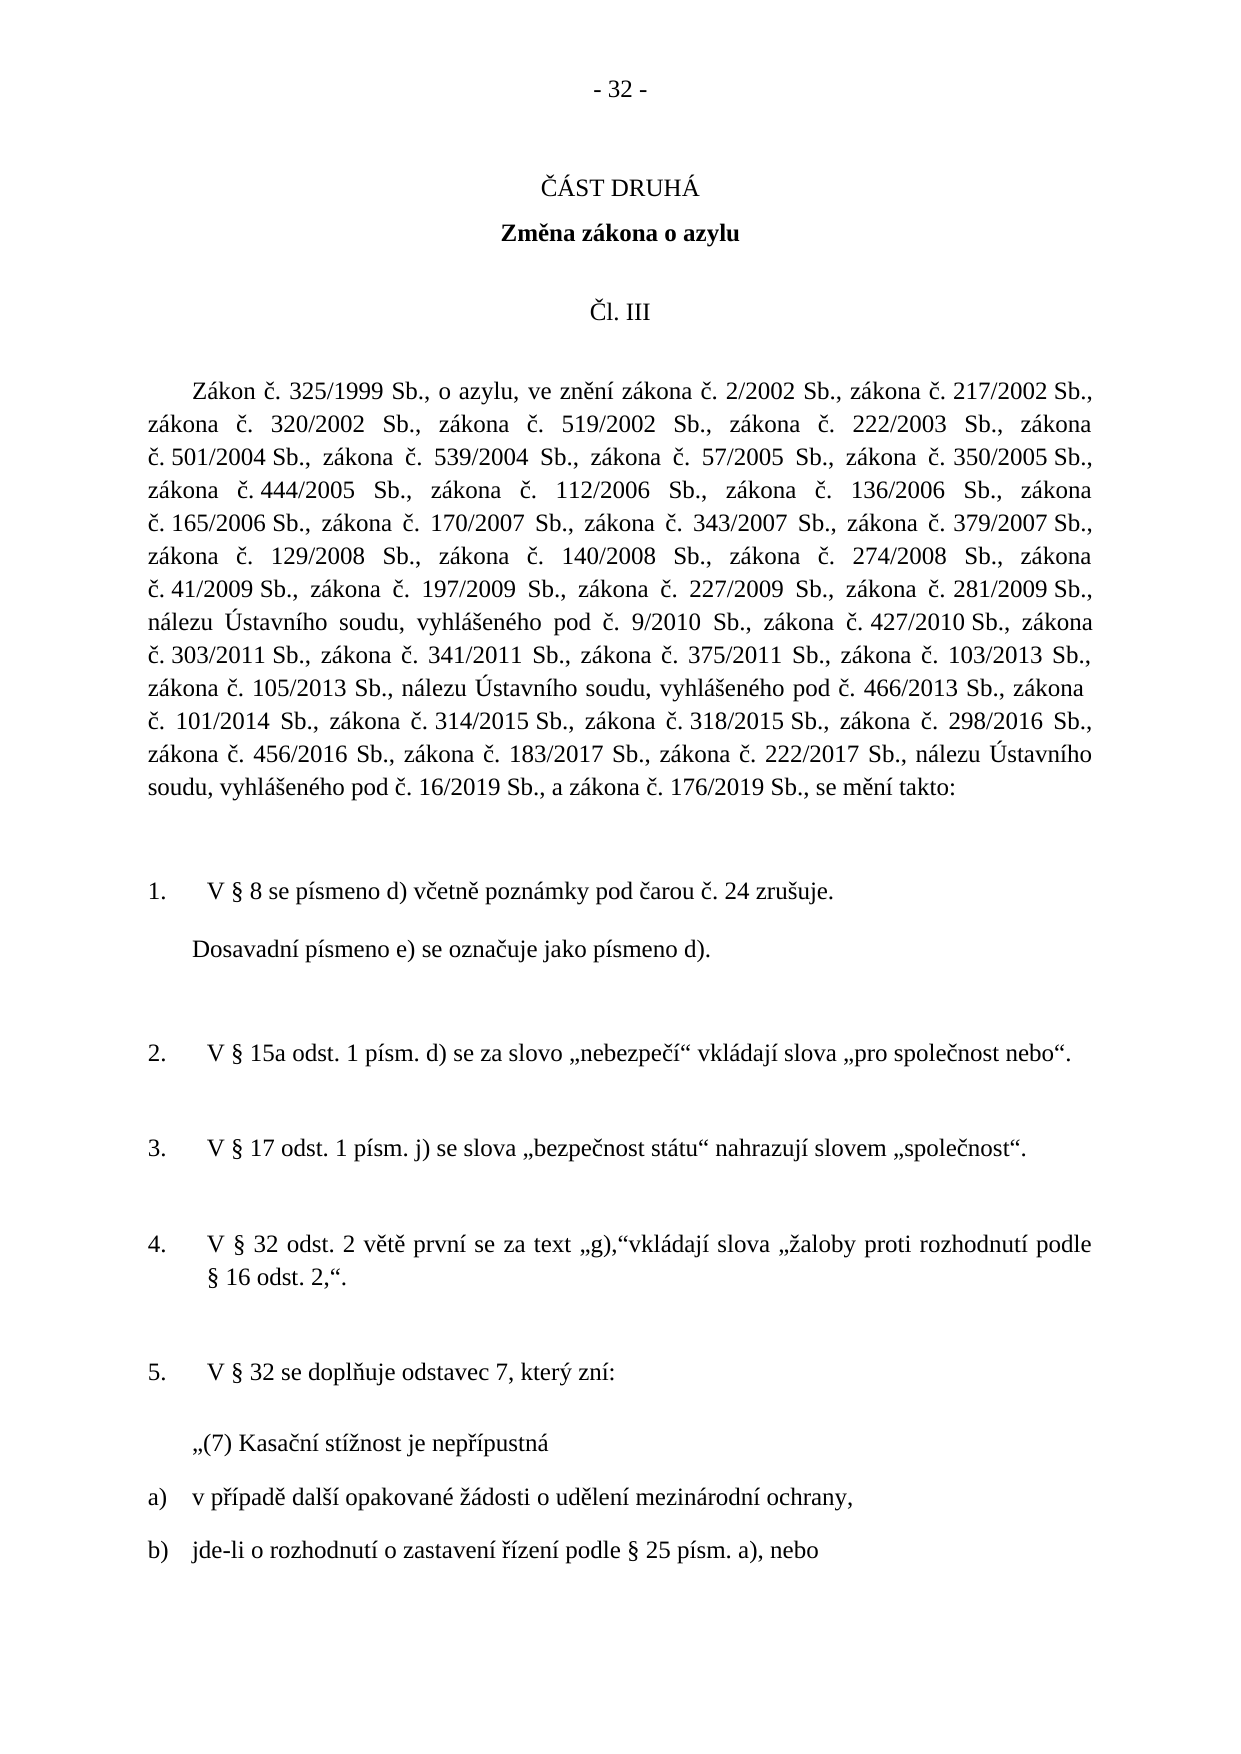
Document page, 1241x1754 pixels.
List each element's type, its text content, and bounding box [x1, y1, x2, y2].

text V § 15a odst. 1 písm. d) se za slovo „nebezpečí“ vkládají slova „pro společnost nebo“. [148, 1038, 1093, 1067]
text Čl. III [148, 297, 1093, 326]
text Dosavadní písmeno e) se označuje jako písmeno d). [192, 934, 1093, 963]
text V § 32 odst. 2 větě první se za text „g),“vkládají slova „žaloby proti rozhodnutí podle § 16 odst. 2,“. [148, 1229, 1093, 1291]
text V § 32 se doplňuje odstavec 7, který zní: [148, 1357, 1093, 1386]
text Změna zákona o azylu [148, 218, 1093, 247]
text V § 17 odst. 1 písm. j) se slova „bezpečnost státu“ nahrazují slovem „společnost“. [148, 1133, 1093, 1162]
text „(7) Kasační stížnost je nepřípustná [148, 1428, 1093, 1457]
text jde-li o rozhodnutí o zastavení řízení podle § 25 písm. a), nebo [148, 1536, 1093, 1564]
text ČÁST DRUHÁ [148, 173, 1093, 201]
text v případě další opakované žádosti o udělení mezinárodní ochrany, [148, 1482, 1093, 1511]
list V § 8 se písmeno d) včetně poznámky pod čarou č. 24 zrušuje. [148, 876, 1093, 905]
text Zákon č. 325/1999 Sb., o azylu, ve znění zákona č. 2/2002 Sb., zákona č. 217/2002 Sb., zákona č. 320/2002 Sb., zákona č. 519/2002 Sb., zákona č. 222/2003 Sb., zákona č. 501/2004 Sb., zákona č. 539/2004 Sb., zákona č. 57/2005 Sb., zákona č. 350/2005 Sb., zákona č. 444/2005 Sb., zákona č. 112/2006 Sb., zákona č. 136/2006 Sb., zákona č. 165/2006 Sb., zákona č. 170/2007 Sb., zákona č. 343/2007 Sb., zákona č. 379/2007 Sb., zákona č. 129/2008 Sb., zákona č. 140/2008 Sb., zákona č. 274/2008 Sb., zákona č. 41/2009 Sb., zákona č. 197/2009 Sb., zákona č. 227/2009 Sb., zákona č. 281/2009 Sb., nálezu Ústavního soudu, vyhlášeného pod č. 9/2010 Sb., zákona č. 427/2010 Sb., zákona č. 303/2011 Sb., zákona č. 341/2011 Sb., zákona č. 375/2011 Sb., zákona č. 103/2013 Sb., zákona č. 105/2013 Sb., nálezu Ústavního soudu, vyhlášeného pod č. 466/2013 Sb., zákona č. 101/2014 Sb., zákona č. 314/2015 Sb., zákona č. 318/2015 Sb., zákona č. 298/2016 Sb., zákona č. 456/2016 Sb., zákona č. 183/2017 Sb., zákona č. 222/2017 Sb., nálezu Ústavního soudu, vyhlášeného pod č. 16/2019 Sb., a zákona č. 176/2019 Sb., se mění takto: [148, 376, 1093, 801]
